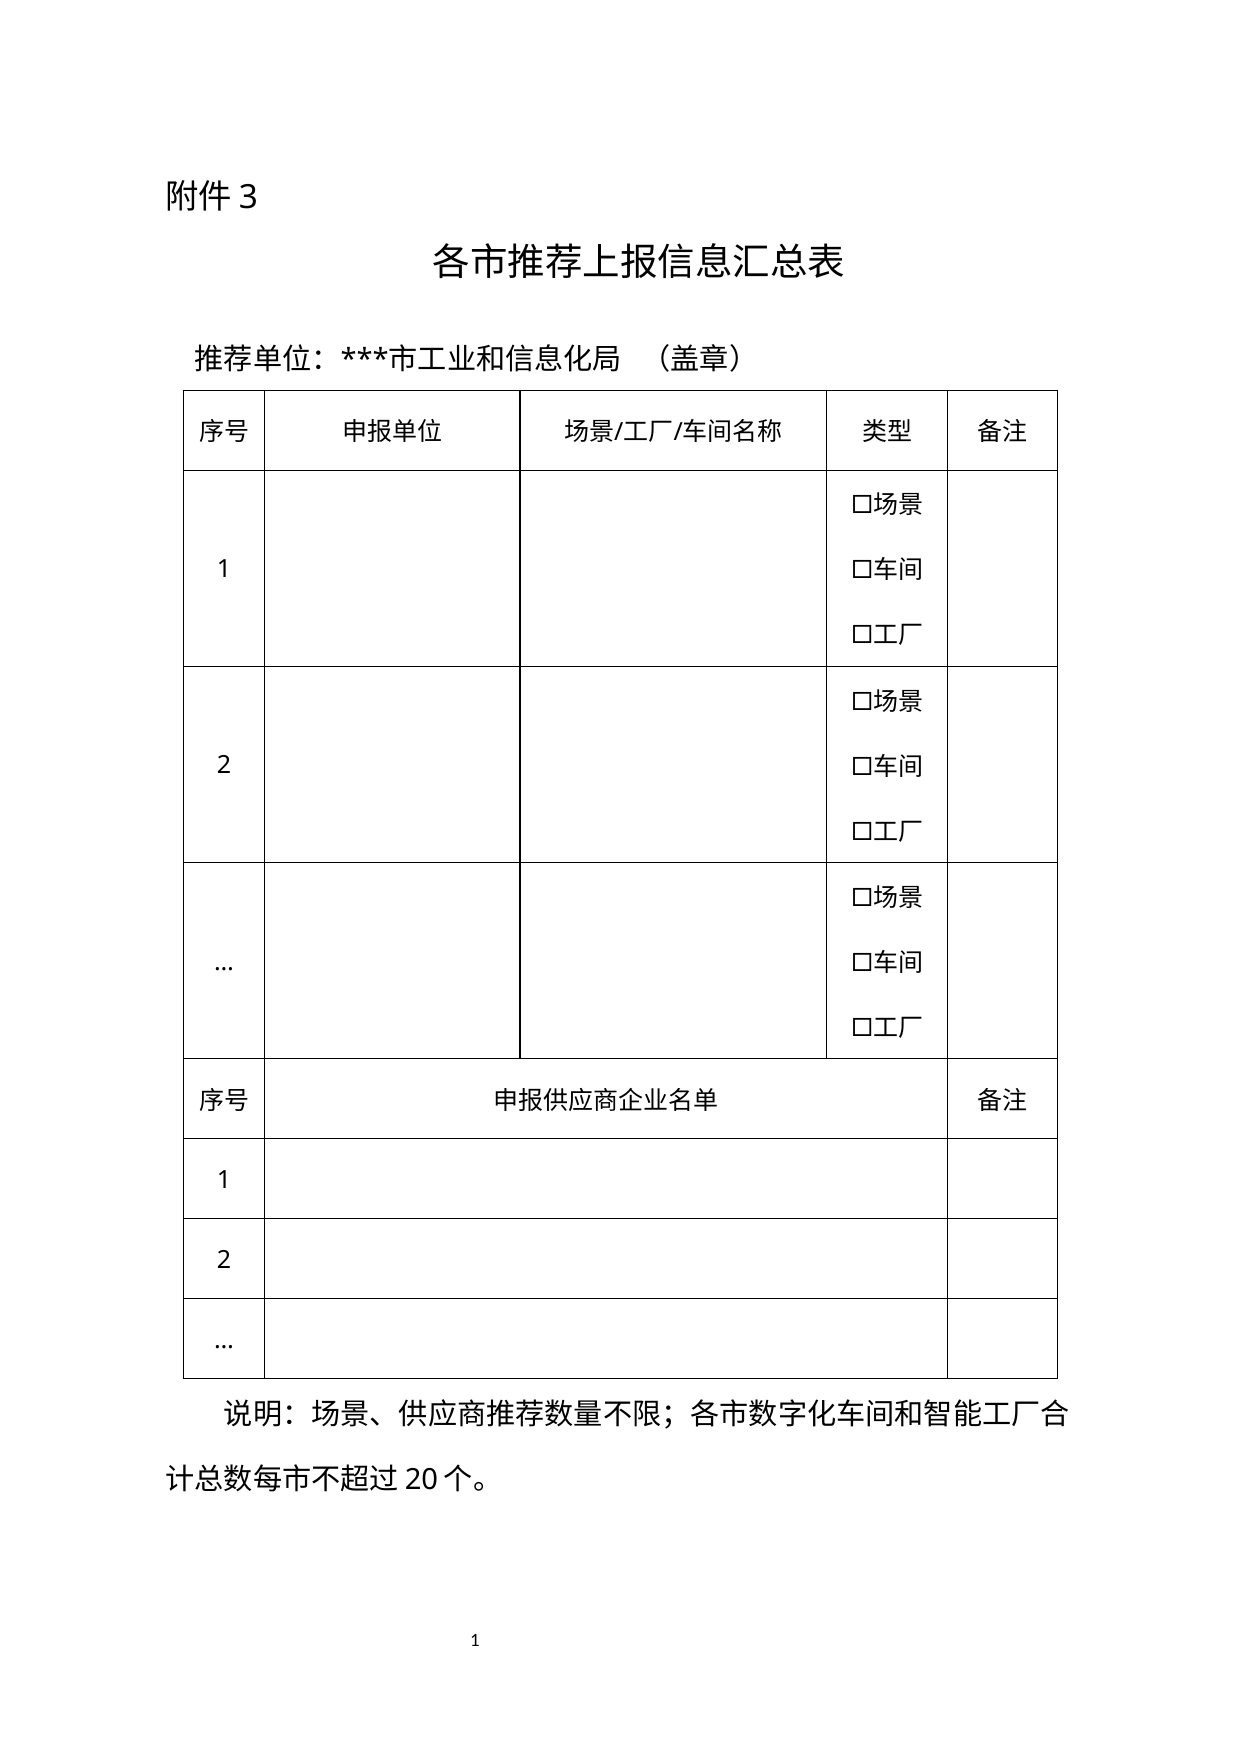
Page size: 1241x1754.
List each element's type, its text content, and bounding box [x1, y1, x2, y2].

table_cell 申报供应商企业名单 [265, 1059, 947, 1138]
table_cell … [184, 1299, 264, 1378]
table_cell [265, 1219, 947, 1298]
text 各市推荐上报信息汇总表 [165, 227, 1075, 292]
table_cell [265, 471, 519, 666]
table_header 备注 [948, 391, 1057, 469]
text 附件3 [165, 162, 1075, 227]
table_cell 场景 车间 工厂 [827, 471, 947, 666]
text 推荐单位：***市工业和信息化局 （盖章） [165, 324, 1075, 389]
table_cell 1 [184, 471, 264, 666]
table_cell [265, 1299, 947, 1378]
table_cell [521, 863, 826, 1058]
text 说明：场景、供应商推荐数量不限；各市数字化车间和智能工厂合计总数每市不超过20个。 [165, 1379, 1075, 1509]
table_cell … [184, 863, 264, 1058]
table_cell [948, 471, 1057, 666]
table_cell [265, 667, 519, 862]
table_cell [948, 667, 1057, 862]
table_cell 1 [184, 1139, 264, 1218]
table_cell 场景 车间 工厂 [827, 667, 947, 862]
table_cell [521, 471, 826, 666]
table_cell [948, 1299, 1057, 1378]
table_header 类型 [827, 391, 947, 469]
table_header 申报单位 [265, 391, 519, 469]
table_cell [948, 1139, 1057, 1218]
table_cell 序号 [184, 1059, 264, 1138]
table_cell [948, 1219, 1057, 1298]
table_cell [521, 667, 826, 862]
table_cell [948, 863, 1057, 1058]
table_cell [265, 1139, 947, 1218]
table_cell 场景 车间 工厂 [827, 863, 947, 1058]
table_cell 备注 [948, 1059, 1057, 1138]
table_cell 2 [184, 1219, 264, 1298]
table_cell [265, 863, 519, 1058]
table_header 序号 [184, 391, 264, 469]
table_cell 2 [184, 667, 264, 862]
table_header 场景/工厂/车间名称 [521, 391, 826, 469]
